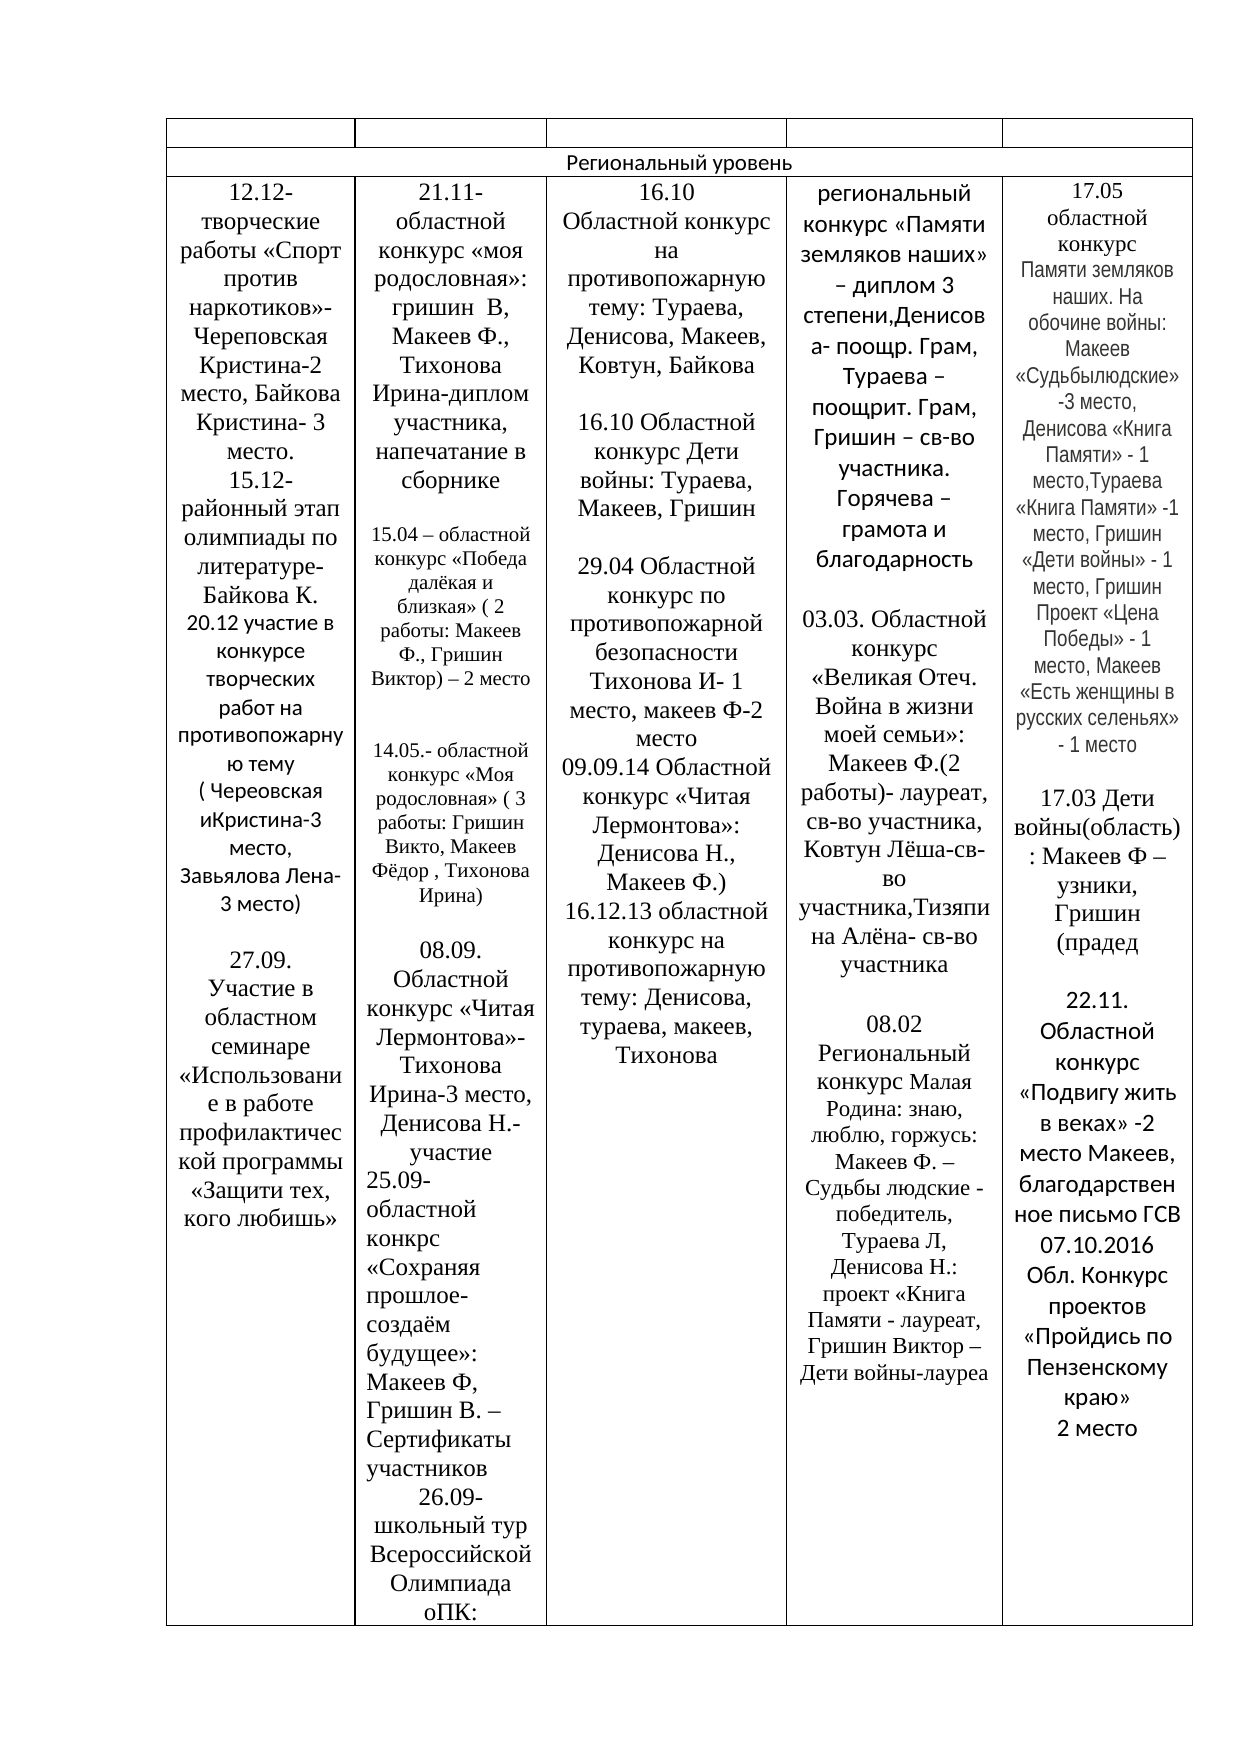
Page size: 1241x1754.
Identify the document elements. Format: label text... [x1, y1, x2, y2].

table_cell [547, 119, 786, 147]
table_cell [356, 177, 546, 1625]
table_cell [167, 177, 354, 1625]
table_cell [167, 119, 354, 147]
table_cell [1003, 177, 1192, 1625]
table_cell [547, 177, 786, 1625]
table_cell [356, 119, 546, 147]
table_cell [787, 177, 1002, 1625]
table_cell [787, 119, 1002, 147]
table_cell Региональный уровень [167, 148, 1192, 176]
table_cell [1003, 119, 1192, 147]
